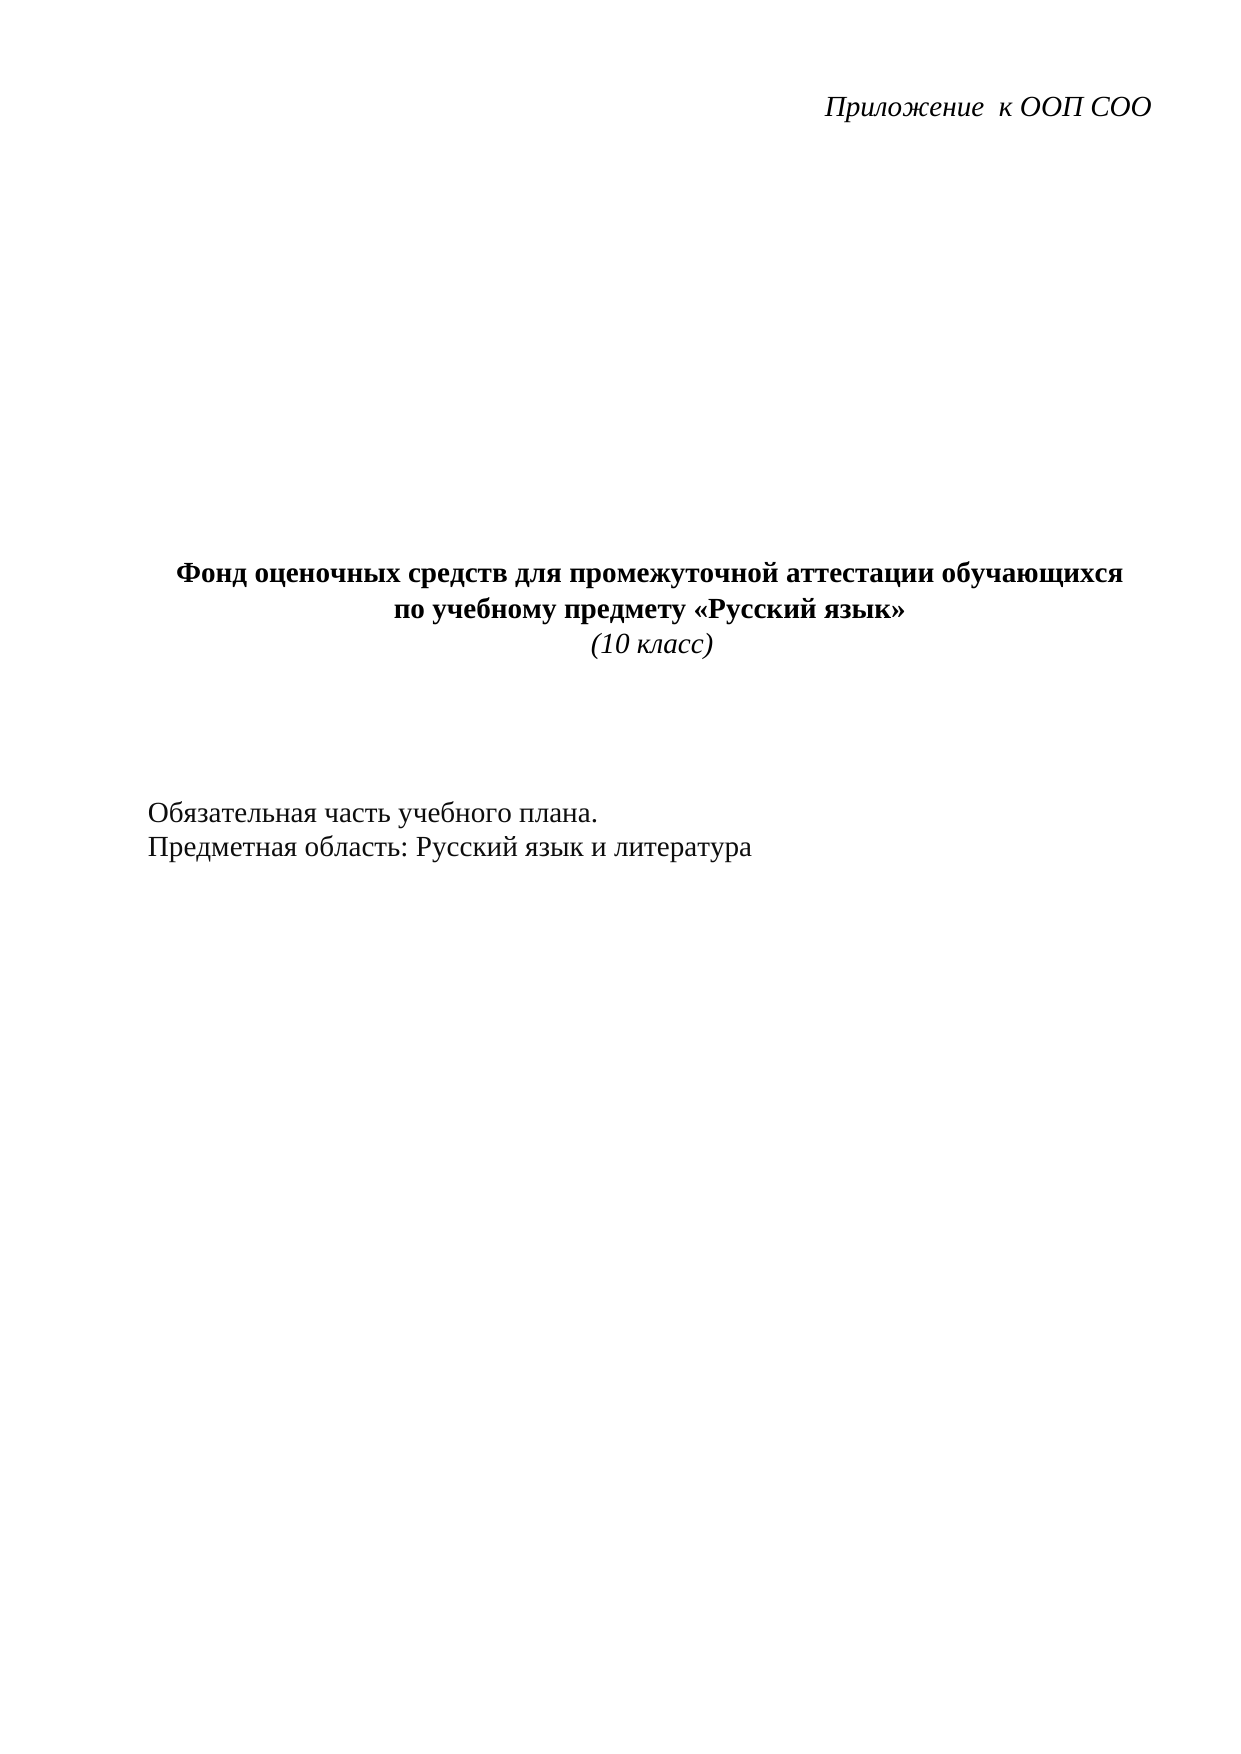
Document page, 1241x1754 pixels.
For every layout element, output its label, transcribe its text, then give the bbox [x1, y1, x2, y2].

text Обязательная часть учебного плана. [148, 795, 1152, 829]
text Приложение к ООП СОО [148, 89, 1152, 122]
text Предметная область: Русский язык и литература [148, 829, 1152, 862]
text (10 класс) [148, 626, 1152, 659]
text по учебному предмету «Русский язык» [148, 591, 1152, 624]
text Фонд оценочных средств для промежуточной аттестации обучающихся [148, 556, 1152, 589]
